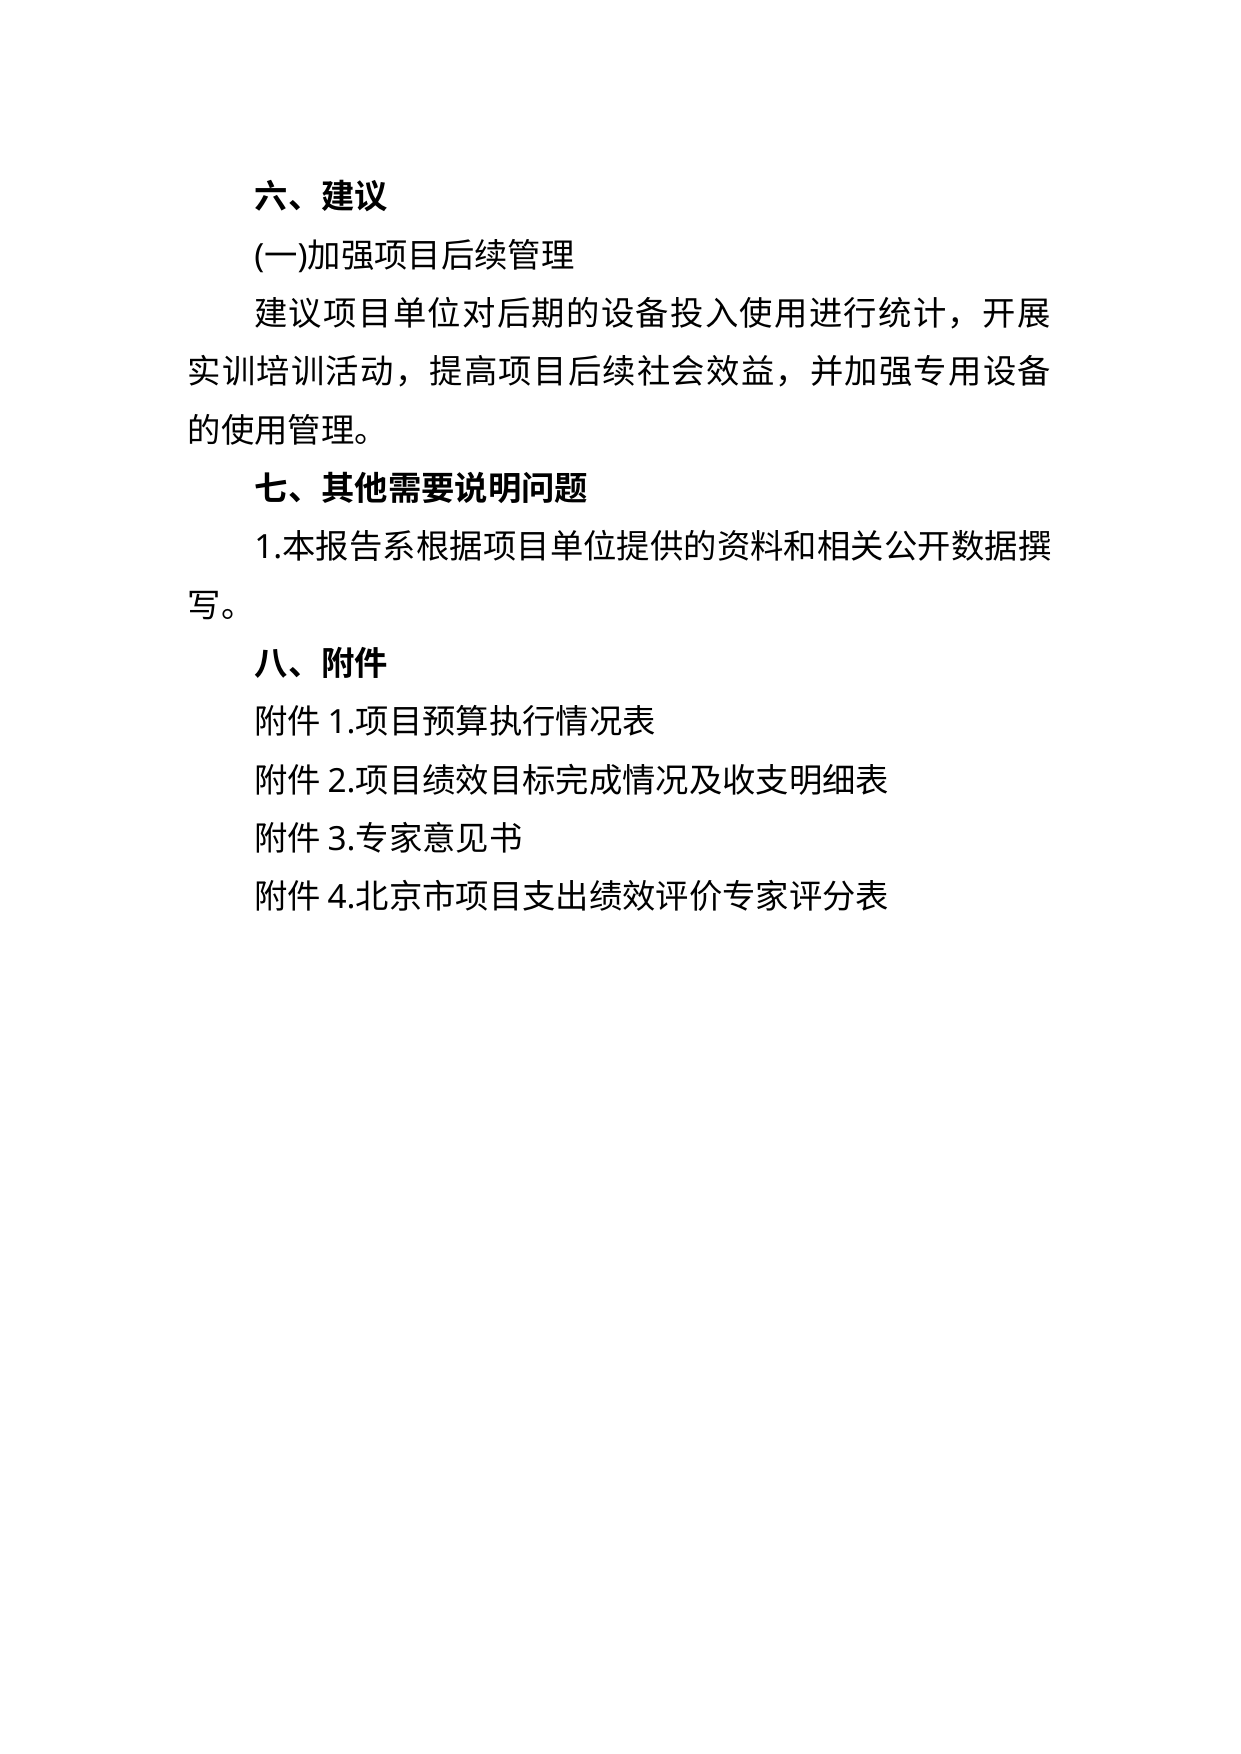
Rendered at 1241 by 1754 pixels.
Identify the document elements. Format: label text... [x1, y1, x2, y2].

subtitle 八、附件 [187, 629, 1053, 687]
text 附件4.北京市项目支出绩效评价专家评分表 [187, 862, 1053, 920]
text 附件3.专家意见书 [187, 804, 1053, 862]
text 附件2.项目绩效目标完成情况及收支明细表 [187, 745, 1053, 804]
text 附件1.项目预算执行情况表 [187, 687, 1053, 745]
text 建议项目单位对后期的设备投入使用进行统计，开展实训培训活动，提高项目后续社会效益，并加强专用设备的使用管理。 [187, 279, 1053, 454]
subtitle 七、其他需要说明问题 [187, 454, 1053, 512]
subtitle 六、建议 [187, 162, 1053, 220]
text 1.本报告系根据项目单位提供的资料和相关公开数据撰写。 [187, 512, 1053, 629]
text (一)加强项目后续管理 [187, 220, 1053, 279]
